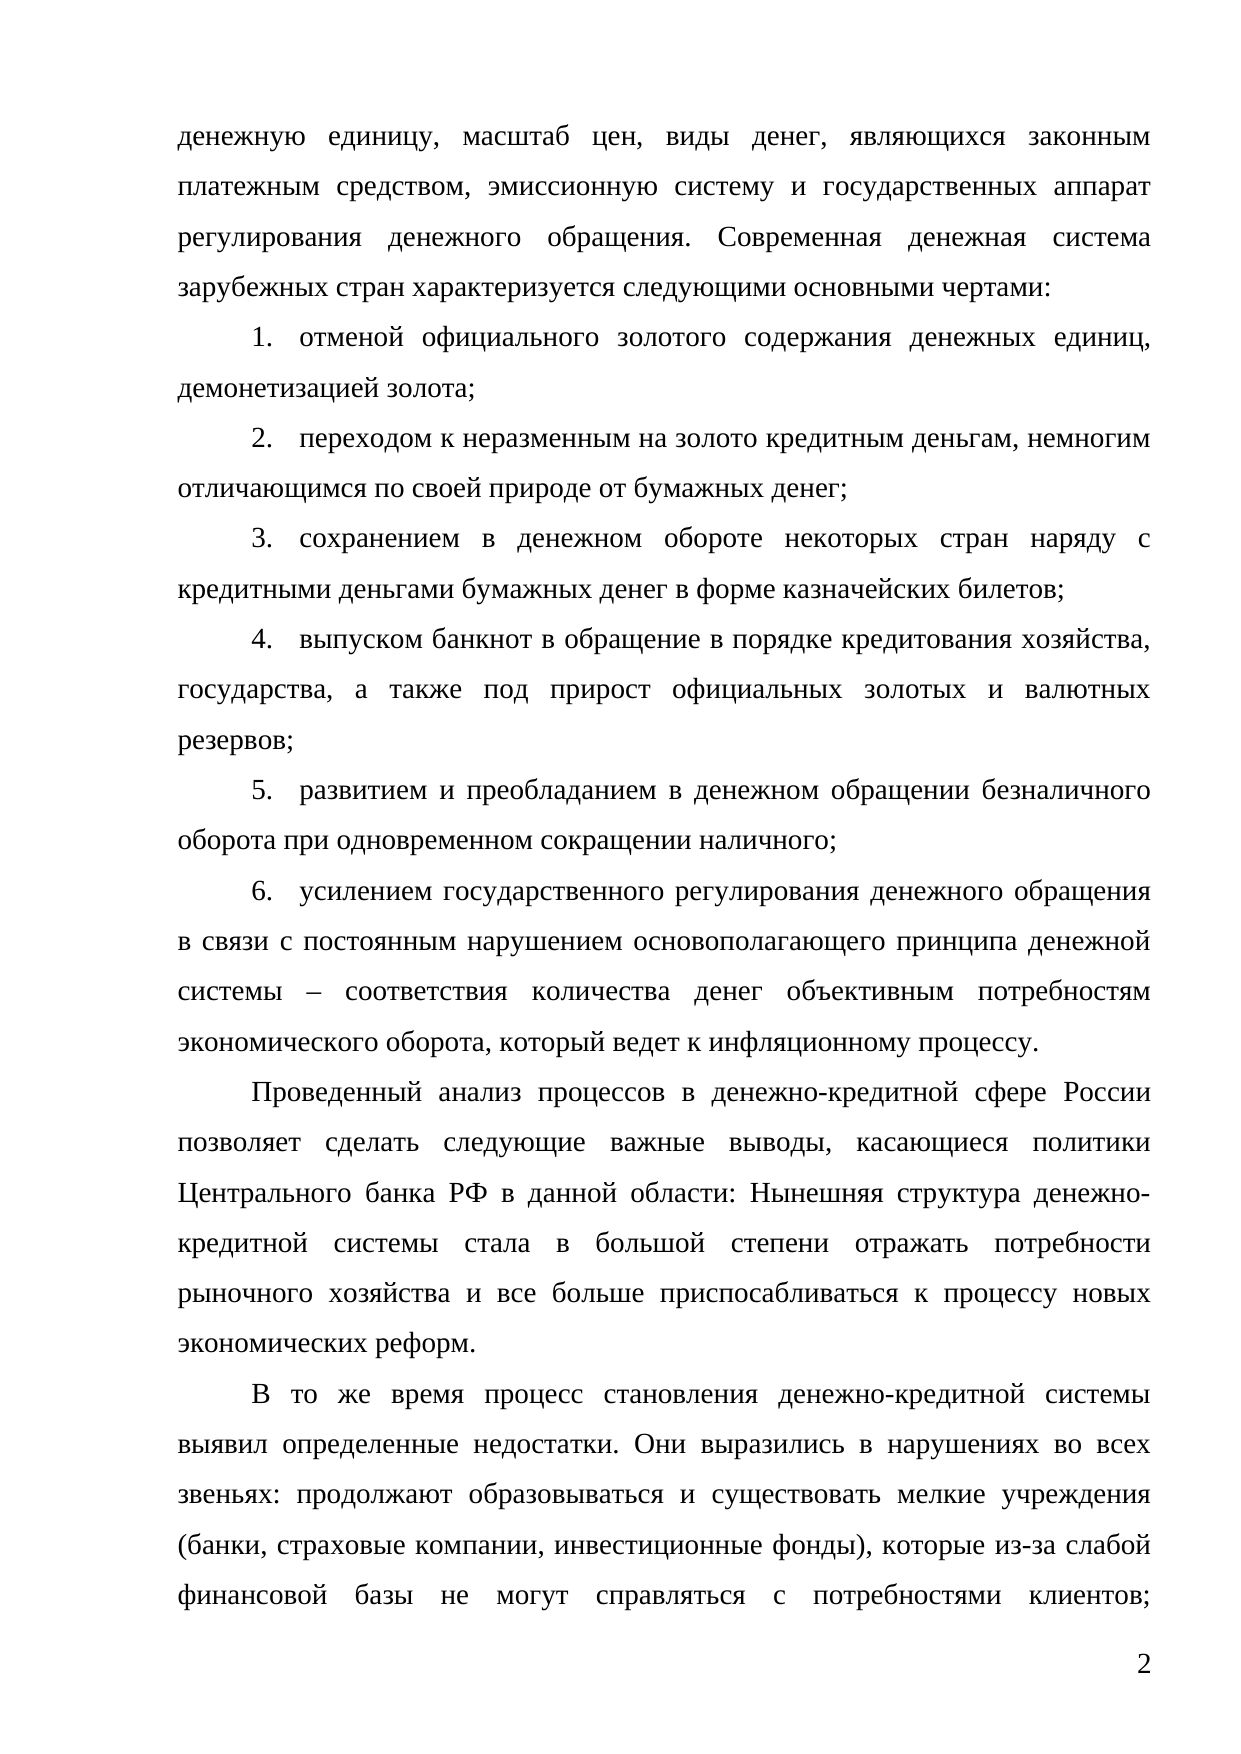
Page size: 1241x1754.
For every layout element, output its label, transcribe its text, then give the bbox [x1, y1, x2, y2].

list выпуском банкнот в обращение в порядке кредитования хозяйства, государства, а также под прирост официальных золотых и валютных резервов; [177, 621, 1152, 755]
list усилением государственного регулирования денежного обращения в связи с постоянным нарушением основополагающего принципа денежной системы – соответствия количества денег объективным потребностям экономического оборота, который ведет к инфляционному процессу. [177, 873, 1152, 1057]
list отменой официального золотого содержания денежных единиц, демонетизацией золота; [177, 319, 1152, 403]
list развитием и преобладанием в денежном обращении безналичного оборота при одновременном сокращении наличного; [177, 772, 1152, 856]
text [177, 1376, 1152, 1611]
text Проведенный анализ процессов в денежно-кредитной сфере России позволяет сделать следующие важные выводы, касающиеся политики Центрального банка РФ в данной области: Нынешняя структура денежно-кредитной системы стала в большой степени отражать потребности рыночного хозяйства и все больше приспосабливаться к процессу новых экономических реформ. [177, 1074, 1152, 1359]
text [177, 118, 1152, 303]
list сохранением в денежном обороте некоторых стран наряду с кредитными деньгами бумажных денег в форме казначейских билетов; [177, 521, 1152, 604]
list переходом к неразменным на золото кредитным деньгам, немногим отличающимся по своей природе от бумажных денег; [177, 420, 1152, 504]
